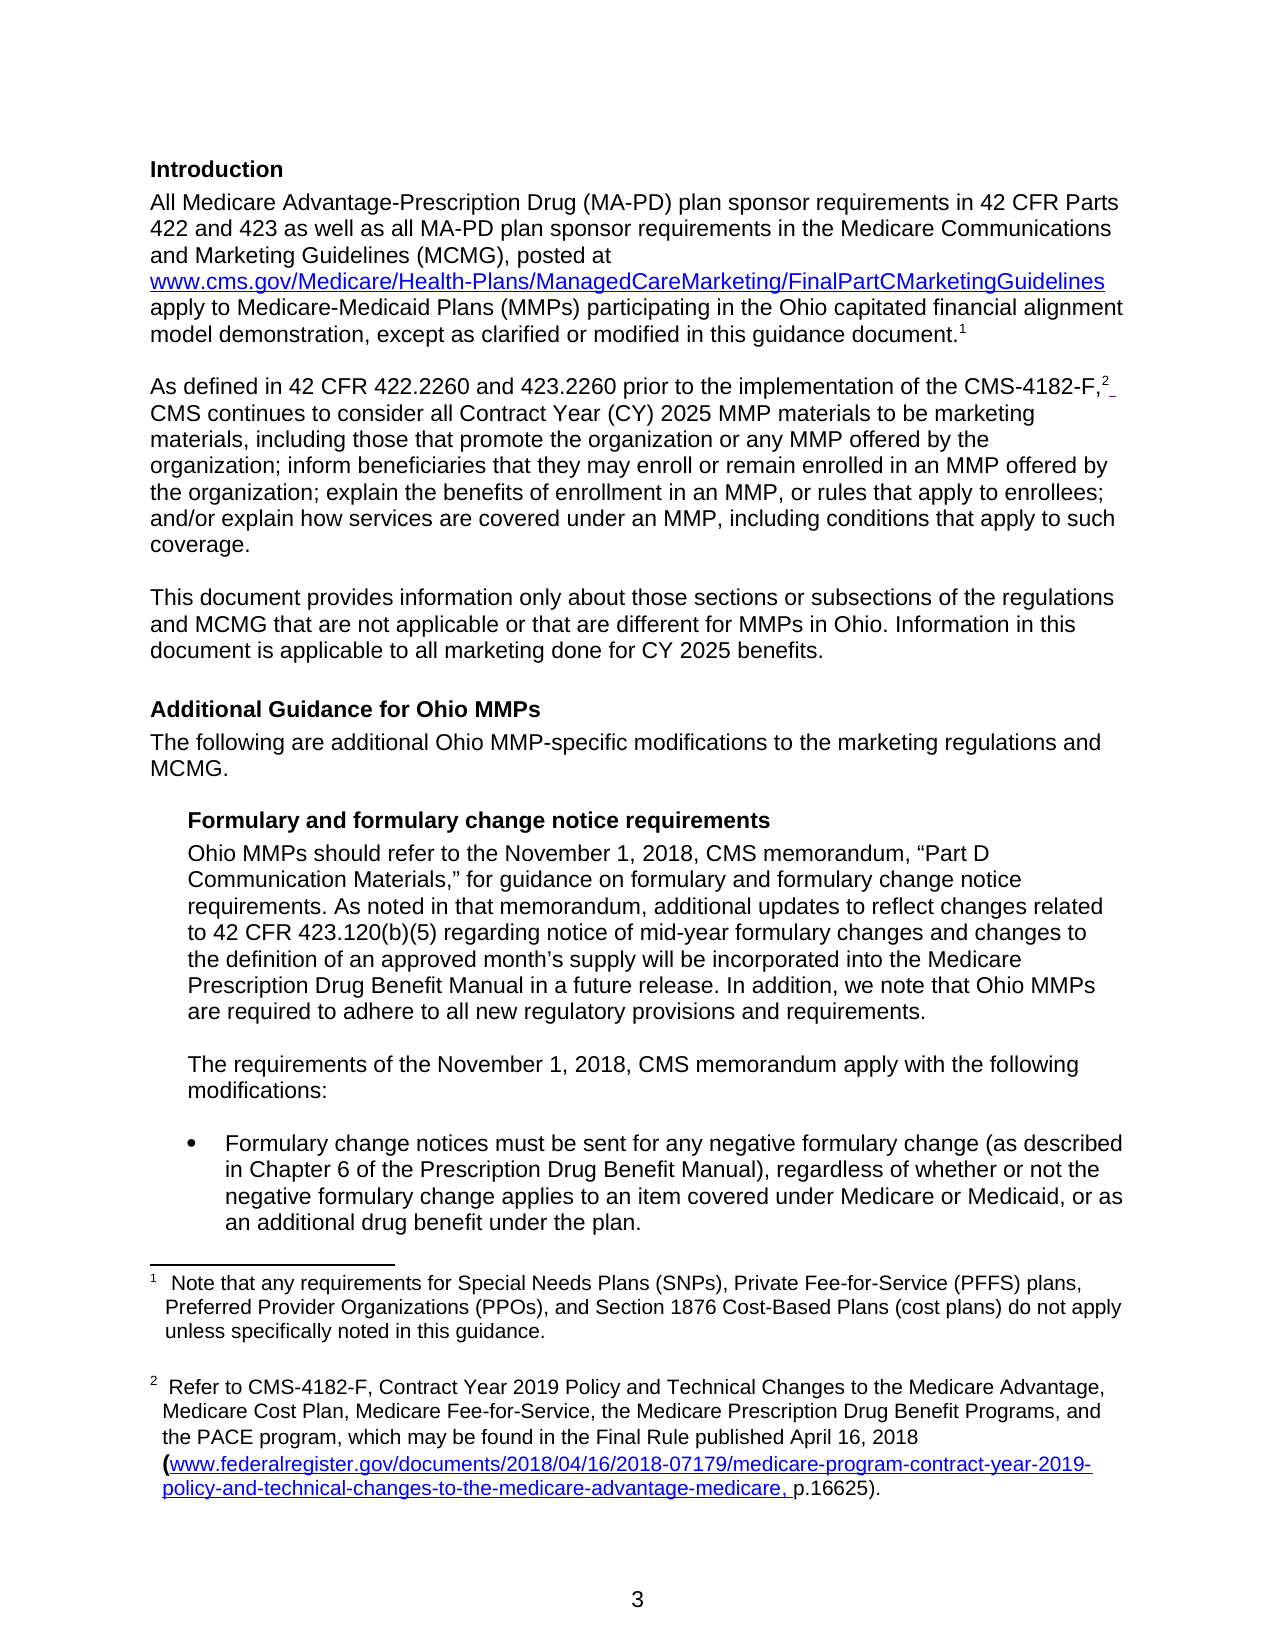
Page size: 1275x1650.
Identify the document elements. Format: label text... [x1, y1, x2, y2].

text As defined in 42 CFR 422.2260 and 423.2260 prior to the implementation of the CMS-4182-F, CMS continues to consider all Contract Year (CY) 2025 MMP materials to be marketing materials, including those that promote the organization or any MMP offered by the organization; inform beneficiaries that they may enroll or remain enrolled in an MMP offered by the organization; explain the benefits of enrollment in an MMP, or rules that apply to enrollees; and/or explain how services are covered under an MMP, including conditions that apply to such coverage. [150, 373, 1125, 558]
list Formulary change notices must be sent for any negative formulary change (as described in Chapter 6 of the Prescription Drug Benefit Manual), regardless of whether or not the negative formulary change applies to an item covered under Medicare or Medicaid, or as an additional drug benefit under the plan. [187, 1130, 1125, 1235]
text This document provides information only about those sections or subsections of the regulations and MCMG that are not applicable or that are different for MMPs in Ohio. Information in this document is applicable to all marketing done for CY 2025 benefits. [150, 584, 1125, 663]
text All Medicare Advantage-Prescription Drug (MA-PD) plan sponsor requirements in 42 CFR Parts 422 and 423 as well as all MA-PD plan sponsor requirements in the Medicare Communications and Marketing Guidelines (MCMG), posted at www.cms.gov/Medicare/Health-Plans/ManagedCareMarketing/FinalPartCMarketingGuidelines apply to Medicare-Medicaid Plans (MMPs) participating in the Ohio capitated financial alignment model demonstration, except as clarified or modified in this guidance document. [150, 189, 1125, 347]
text The requirements of the November 1, 2018, CMS memorandum apply with the following modifications: [187, 1051, 1125, 1104]
text Ohio MMPs should refer to the November 1, 2018, CMS memorandum, “Part D Communication Materials,” for guidance on formulary and formulary change notice requirements. As noted in that memorandum, additional updates to reflect changes related to 42 CFR 423.120(b)(5) regarding notice of mid-year formulary changes and changes to the definition of an approved month’s supply will be incorporated into the Medicare Prescription Drug Benefit Manual in a future release. In addition, we note that Ohio MMPs are required to adhere to all new regulatory provisions and requirements. [187, 840, 1125, 1024]
text The following are additional Ohio MMP-specific modifications to the marketing regulations and MCMG. [150, 728, 1125, 781]
subtitle Additional Guidance for Ohio MMPs [150, 696, 1125, 722]
subtitle Formulary and formulary change notice requirements [187, 807, 1125, 834]
subtitle Introduction [150, 156, 1125, 183]
